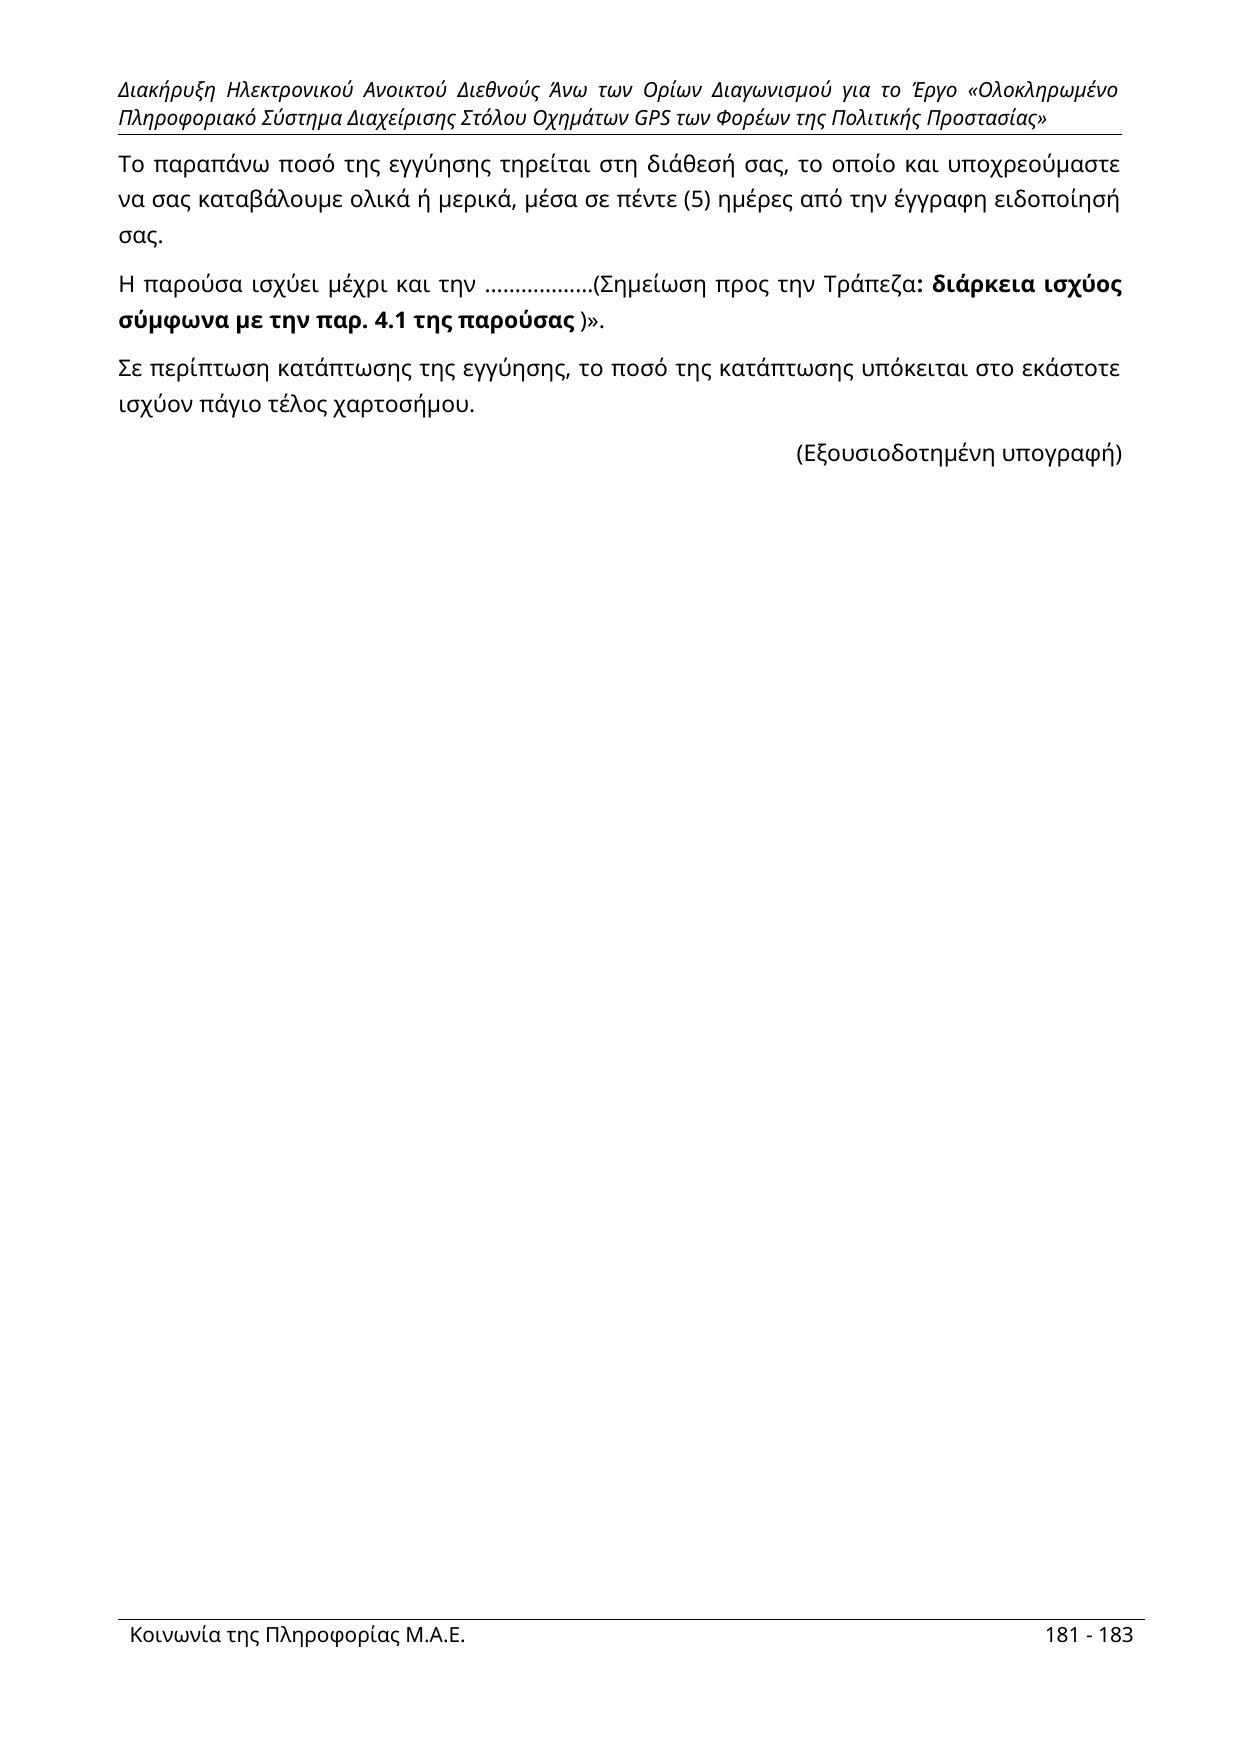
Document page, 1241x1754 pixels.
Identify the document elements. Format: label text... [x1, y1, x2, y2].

text Το παραπάνω ποσό της εγγύησης τηρείται στη διάθεσή σας, το οποίο και υποχρεούμαστε να σας καταβάλουμε ολικά ή μερικά, μέσα σε πέντε (5) ημέρες από την έγγραφη ειδοποίησή σας. [118, 147, 1122, 251]
text Η παρούσα ισχύει μέχρι και την ………………(Σημείωση προς την Τράπεζα: διάρκεια ισχύος σύμφωνα με την παρ. 4.1 της παρούσας )». [118, 268, 1122, 335]
text (Εξουσιοδοτημένη υπογραφή) [118, 437, 1122, 468]
text Σε περίπτωση κατάπτωσης της εγγύησης, το ποσό της κατάπτωσης υπόκειται στο εκάστοτε ισχύον πάγιο τέλος χαρτοσήμου. [118, 352, 1122, 419]
